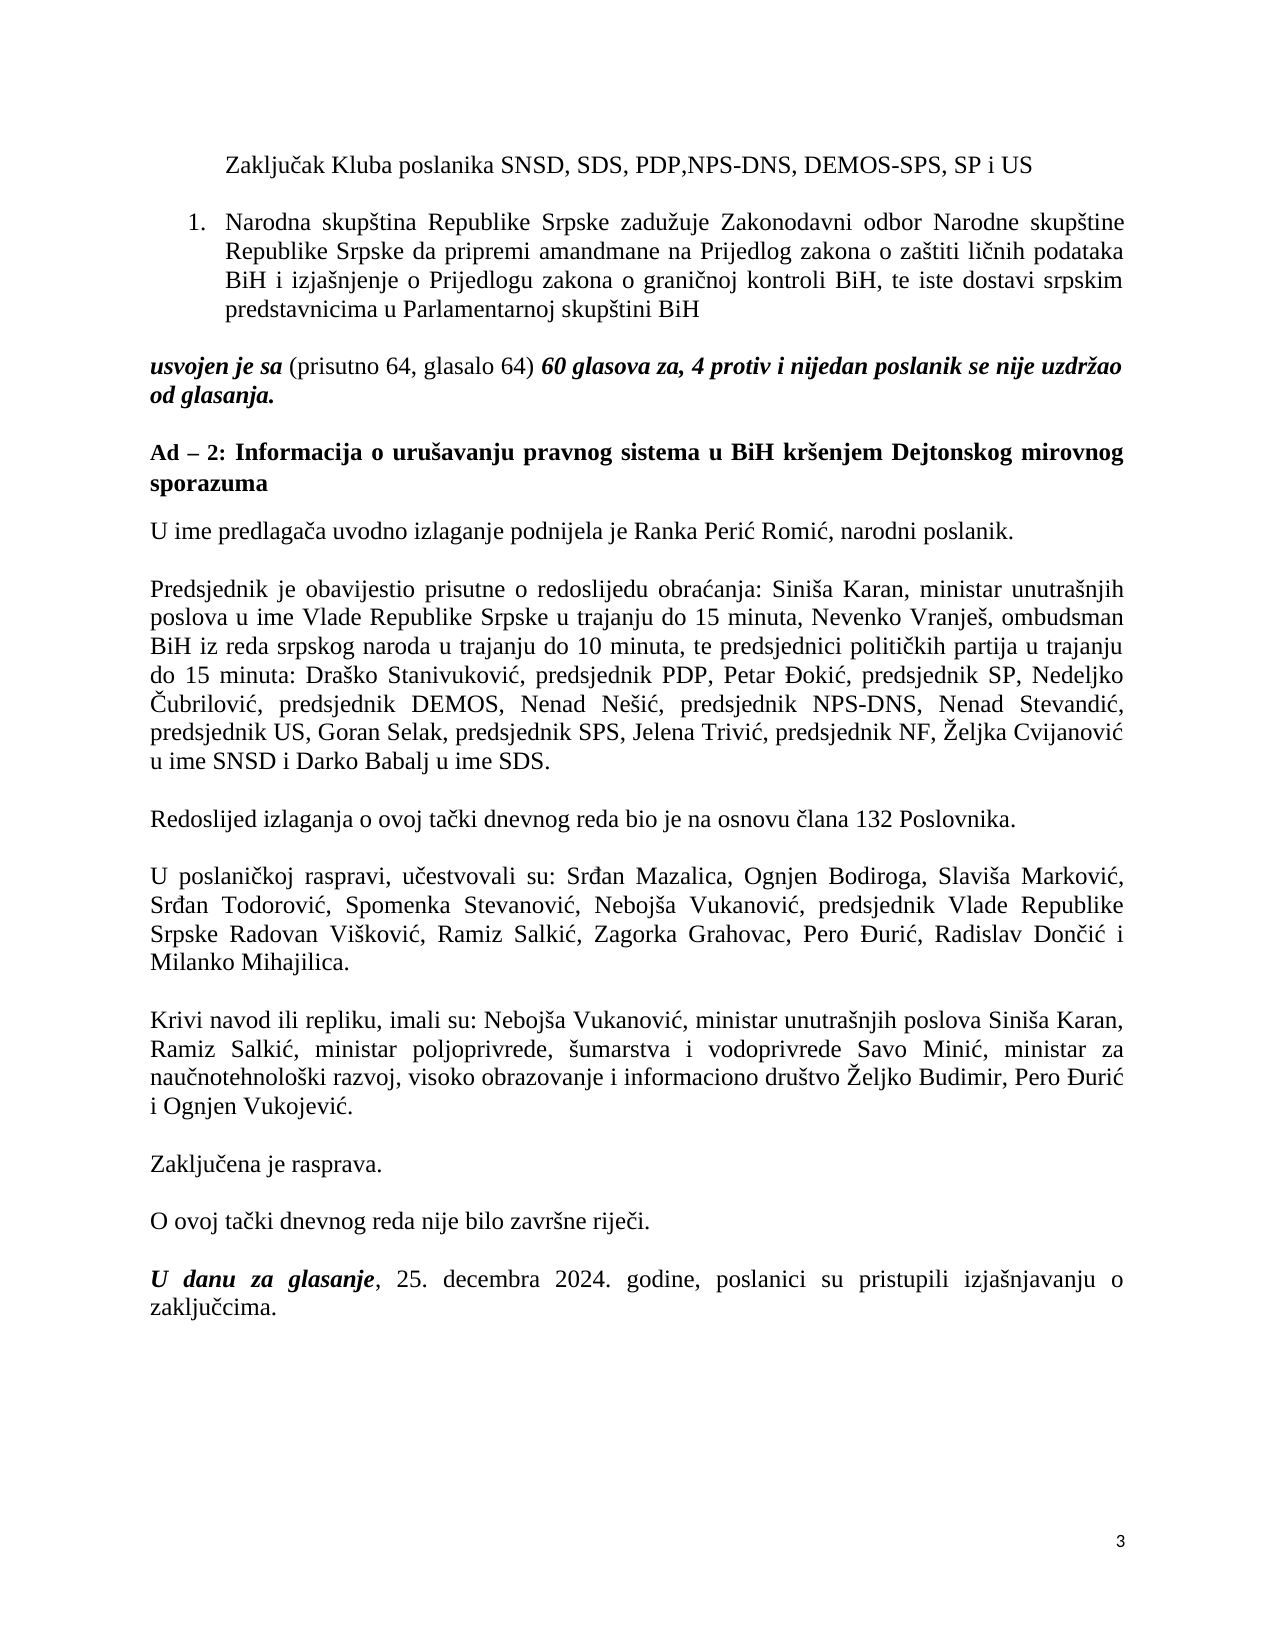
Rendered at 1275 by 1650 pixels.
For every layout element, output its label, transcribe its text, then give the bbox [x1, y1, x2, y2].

text usvojen je sa (prisutno 64, glasalo 64) 60 glasova za, 4 protiv i nijedan poslanik se nije uzdržao od glasanja. [150, 351, 1125, 409]
text U poslaničkoj raspravi, učestvovali su: Srđan Mazalica, Ognjen Bodiroga, Slaviša Marković, Srđan Todorović, Spomenka Stevanović, Nebojša Vukanović, predsjednik Vlade Republike Srpske Radovan Višković, Ramiz Salkić, Zagorka Grahovac, Pero Đurić, Radislav Dončić i Milanko Mihajilica. [150, 861, 1125, 976]
text Krivi navod ili repliku, imali su: Nebojša Vukanović, ministar unutrašnjih poslova Siniša Karan, Ramiz Salkić, ministar poljoprivrede, šumarstva i vodoprivrede Savo Minić, ministar za naučnotehnološki razvoj, visoko obrazovanje i informaciono društvo Željko Budimir, Pero Đurić i Ognjen Vukojević. [150, 1005, 1125, 1120]
text Zaključena je rasprava. [150, 1149, 1125, 1177]
text O ovoj tački dnevnog reda nije bilo završne riječi. [150, 1206, 1125, 1235]
text Predsjednik je obavijestio prisutne o redoslijedu obraćanja: Siniša Karan, ministar unutrašnjih poslova u ime Vlade Republike Srpske u trajanju do 15 minuta, Nevenko Vranješ, ombudsman BiH iz reda srpskog naroda u trajanju do 10 minuta, te predsjednici političkih partija u trajanju do 15 minuta: Draško Stanivuković, predsjednik PDP, Petar Đokić, predsjednik SP, Nedeljko Čubrilović, predsjednik DEMOS, Nenad Nešić, predsjednik NPS-DNS, Nenad Stevandić, predsjednik US, Goran Selak, predsjednik SPS, Jelena Trivić, predsjednik NF, Željka Cvijanović u ime SNSD i Darko Babalj u ime SDS. [150, 574, 1125, 775]
text Redoslijed izlaganja o ovoj tački dnevnog reda bio je na osnovu člana 132 Poslovnika. [150, 804, 1125, 832]
text U danu za glasanje, 25. decembra 2024. godine, poslanici su pristupili izjašnjavanju o zaključcima. [150, 1264, 1125, 1321]
text U ime predlagača uvodno izlaganje podnijela je Ranka Perić Romić, narodni poslanik. [150, 516, 1125, 545]
text Zaključak Kluba poslanika SNSD, SDS, PDP,NPS-DNS, DEMOS-SPS, SP i US [150, 150, 1125, 179]
list Narodna skupština Republike Srpske zadužuje Zakonodavni odbor Narodne skupštine Republike Srpske da pripremi amandmane na Prijedlog zakona o zaštiti ličnih podataka BiH i izjašnjenje o Prijedlogu zakona o graničnoj kontroli BiH, te iste dostavi srpskim predstavnicima u Parlamentarnoj skupštini BiH [187, 207, 1125, 322]
text Ad – 2: Informacija o urušavanju pravnog sistema u BiH kršenjem Dejtonskog mirovnog sporazuma [150, 437, 1125, 497]
